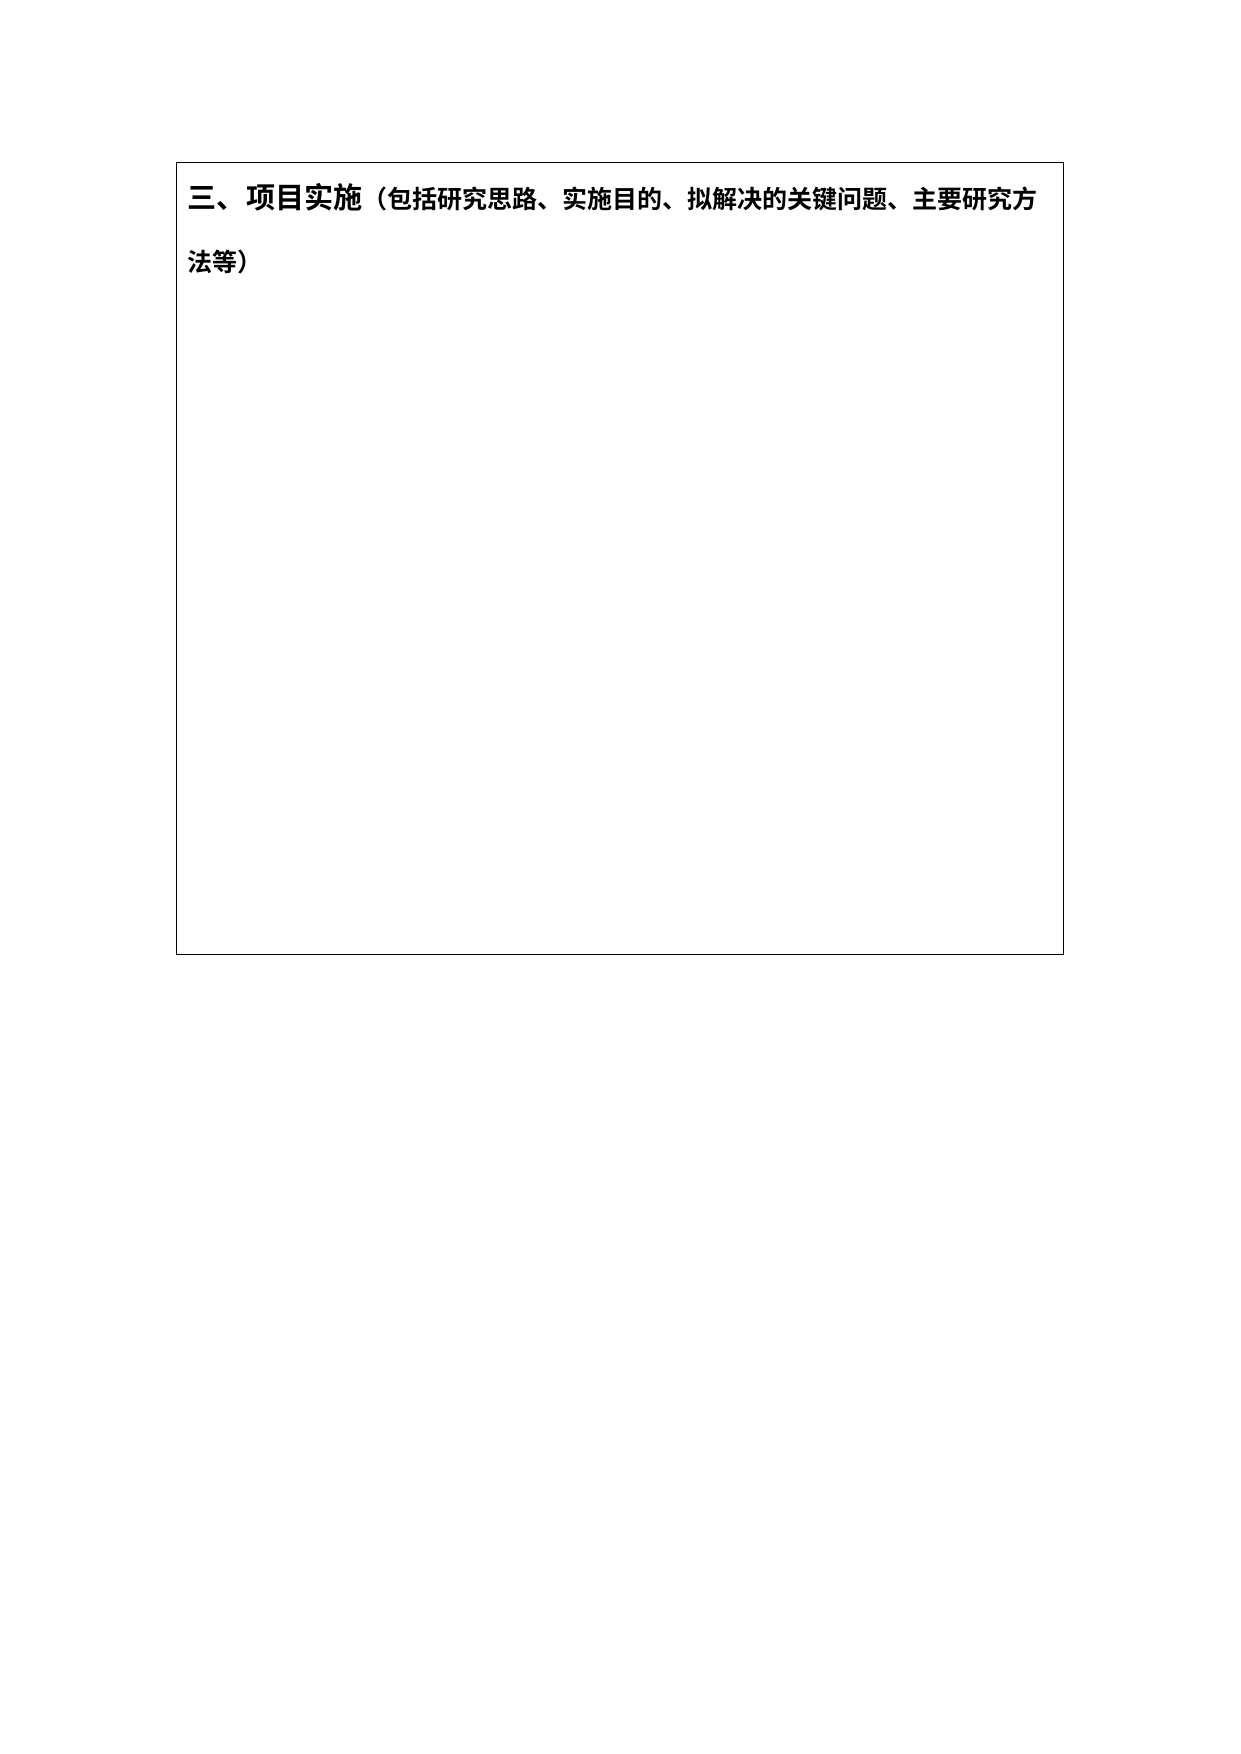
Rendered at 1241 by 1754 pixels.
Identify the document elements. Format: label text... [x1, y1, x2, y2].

table_cell 三、项目实施（包括研究思路、实施目的、拟解决的关键问题、主要研究方法等） [177, 163, 1063, 954]
